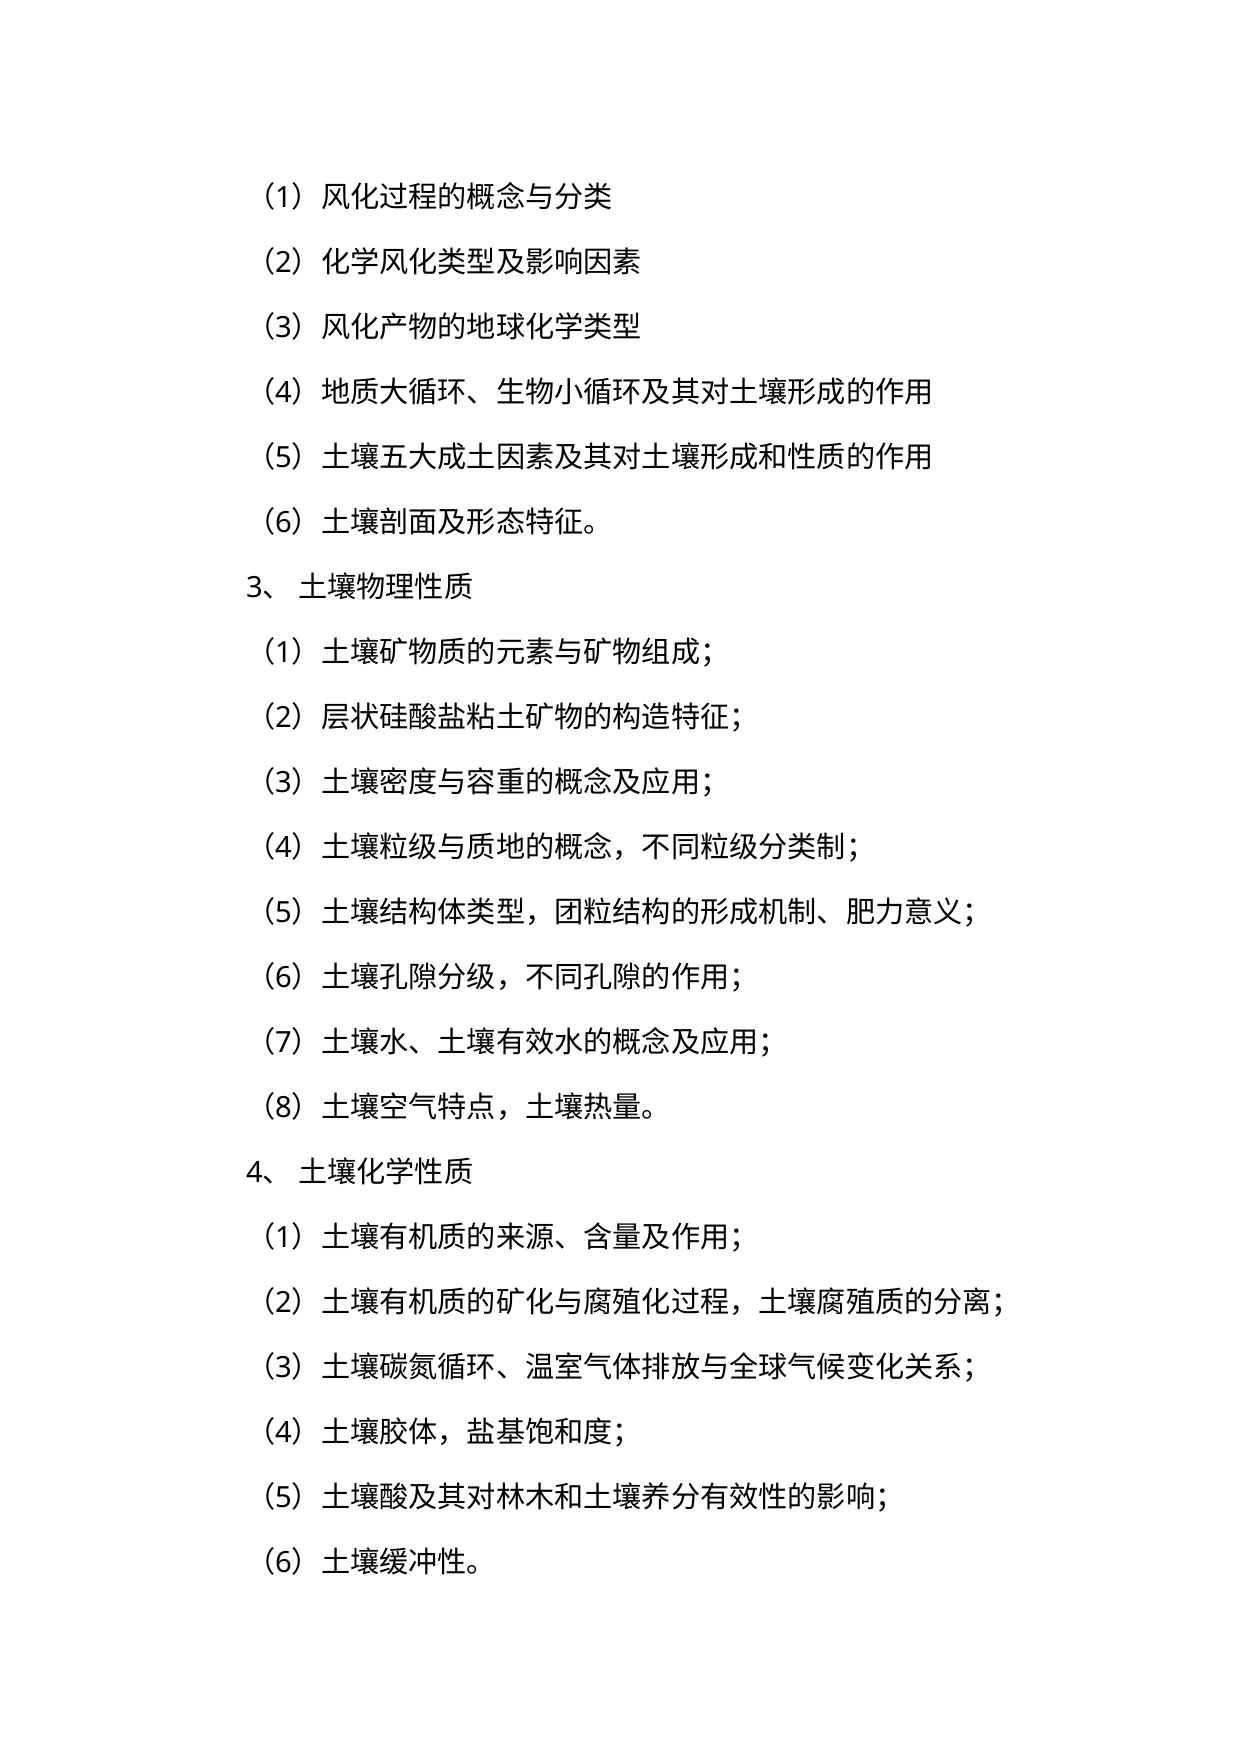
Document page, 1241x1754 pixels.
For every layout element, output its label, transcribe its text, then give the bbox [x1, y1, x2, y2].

text （4）地质大循环、生物小循环及其对土壤形成的作用 [187, 357, 1053, 422]
text （2）化学风化类型及影响因素 [187, 227, 1053, 292]
text （4）土壤胶体，盐基饱和度； [187, 1397, 1053, 1462]
text （1）土壤有机质的来源、含量及作用； [187, 1202, 1053, 1267]
text （7）土壤水、土壤有效水的概念及应用； [187, 1007, 1053, 1072]
text （5）土壤酸及其对林木和土壤养分有效性的影响； [187, 1462, 1053, 1527]
text 3、 土壤物理性质 [187, 552, 1053, 617]
text （5）土壤结构体类型，团粒结构的形成机制、肥力意义； [187, 877, 1053, 942]
text （6）土壤剖面及形态特征。 [187, 487, 1053, 552]
text （6）土壤缓冲性。 [187, 1527, 1053, 1592]
text （5）土壤五大成土因素及其对土壤形成和性质的作用 [187, 422, 1053, 487]
text （6）土壤孔隙分级，不同孔隙的作用； [187, 942, 1053, 1007]
text （1）土壤矿物质的元素与矿物组成； [187, 617, 1053, 682]
text （1）风化过程的概念与分类 [187, 162, 1053, 227]
text （4）土壤粒级与质地的概念，不同粒级分类制； [187, 812, 1053, 877]
text 4、 土壤化学性质 [187, 1137, 1053, 1202]
text （8）土壤空气特点，土壤热量。 [187, 1072, 1053, 1137]
text （2）层状硅酸盐粘土矿物的构造特征； [187, 682, 1053, 747]
text （3）土壤密度与容重的概念及应用； [187, 747, 1053, 812]
text （3）风化产物的地球化学类型 [187, 292, 1053, 357]
text （2）土壤有机质的矿化与腐殖化过程，土壤腐殖质的分离； [187, 1267, 1053, 1332]
text （3）土壤碳氮循环、温室气体排放与全球气候变化关系； [187, 1332, 1053, 1397]
